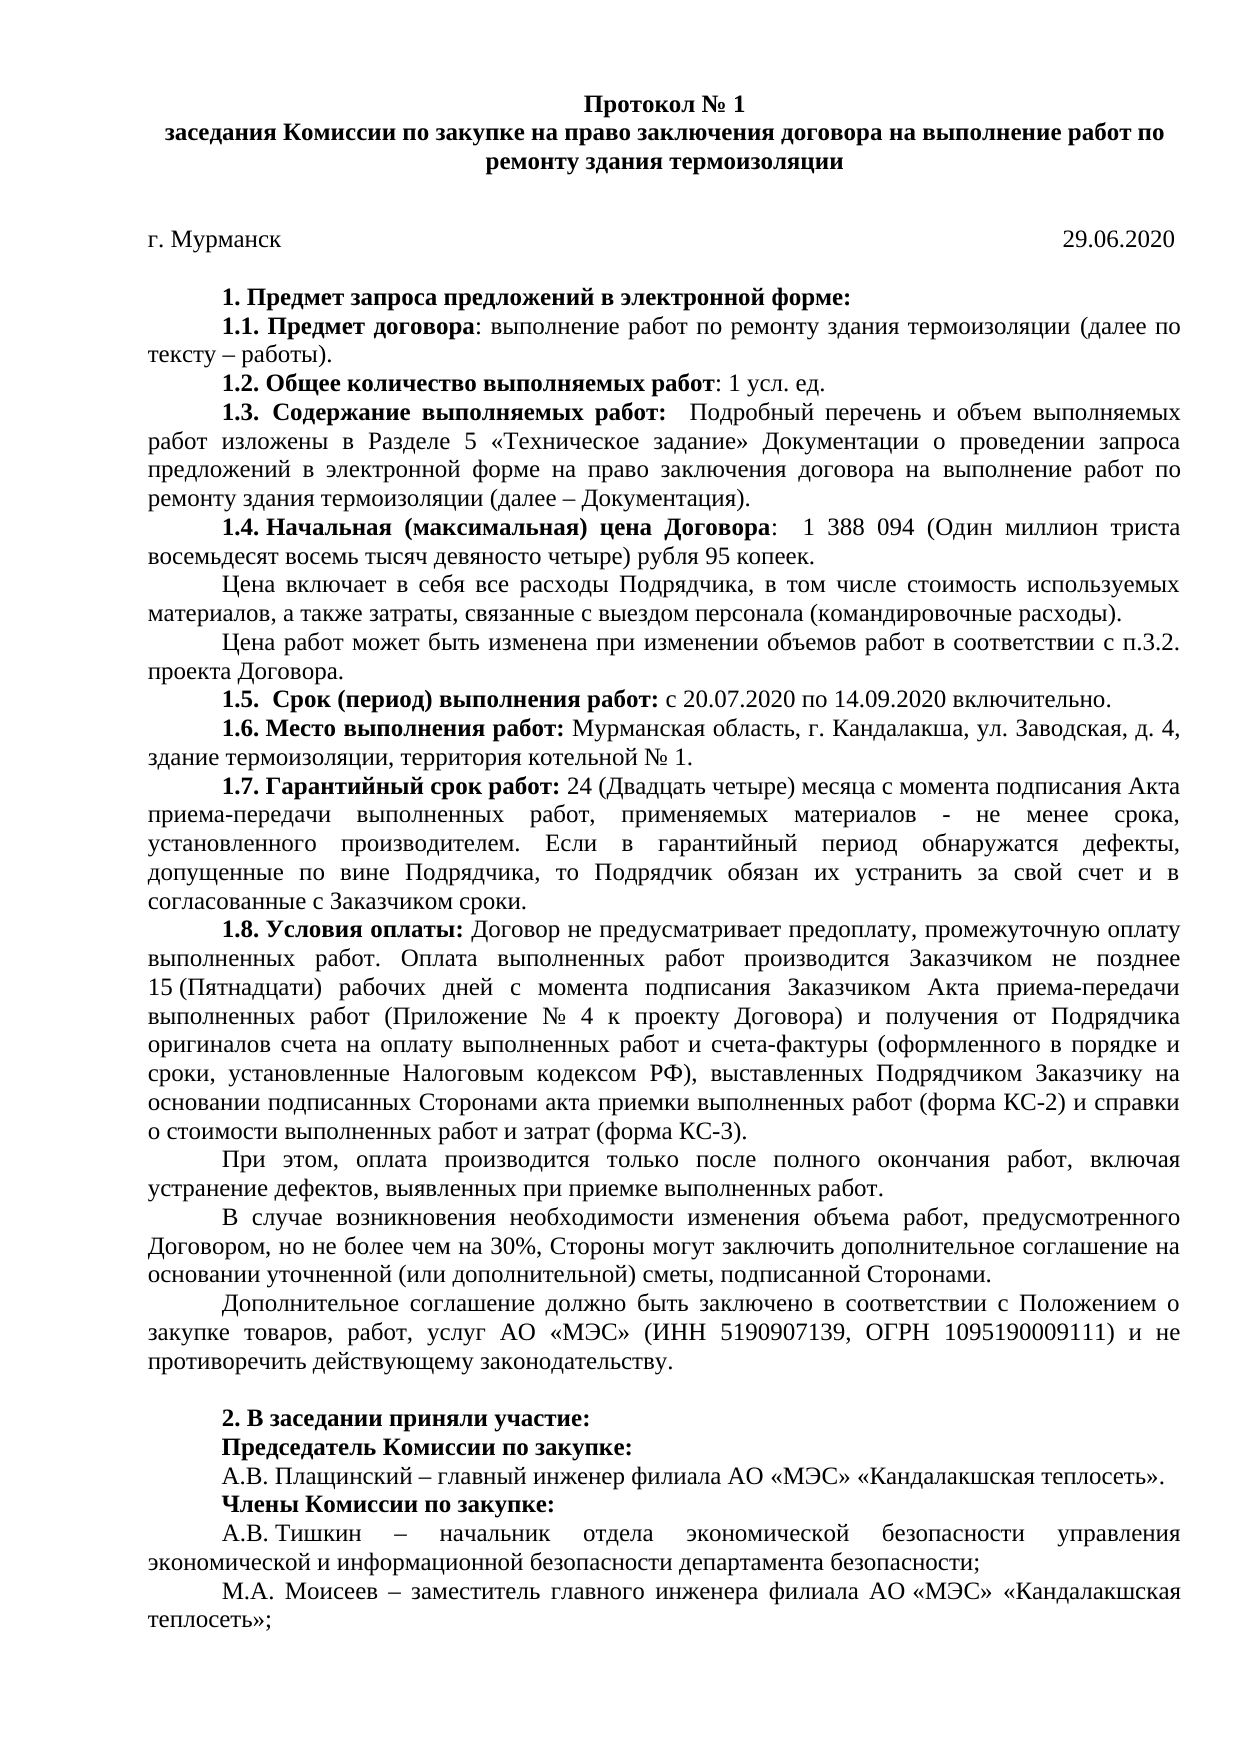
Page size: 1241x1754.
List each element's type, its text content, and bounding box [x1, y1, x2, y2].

text Председатель Комиссии по закупке: [148, 1432, 1181, 1461]
text Цена работ может быть изменена при изменении объемов работ в соответствии с п.3.2. проекта Договора. [148, 627, 1181, 684]
text Цена включает в себя все расходы Подрядчика, в том числе стоимость используемых материалов, а также затраты, связанные с выездом персонала (командировочные расходы). [148, 569, 1181, 627]
text В случае возникновения необходимости изменения объема работ, предусмотренного Договором, но не более чем на 30%, Стороны могут заключить дополнительное соглашение на основании уточненной (или дополнительной) сметы, подписанной Сторонами. [148, 1202, 1181, 1288]
subtitle 2. В заседании приняли участие: [148, 1403, 1181, 1432]
text Члены Комиссии по закупке: [148, 1489, 1181, 1518]
text 1.2. Общее количество выполняемых работ: 1 усл. ед. [148, 368, 1181, 397]
subtitle 1. Предмет запроса предложений в электронной форме: [148, 282, 1181, 311]
text 1.6. Место выполнения работ: Мурманская область, г. Кандалакша, ул. Заводская, д. 4, здание термоизоляции, территория котельной № 1. [148, 713, 1181, 771]
list Срок (период) выполнения работ: с 20.07.2020 по 14.09.2020 включительно. [222, 684, 1181, 713]
text 1.8. Условия оплаты: Договор не предусматривает предоплату, промежуточную оплату выполненных работ. Оплата выполненных работ производится Заказчиком не позднее 15 (Пятнадцати) рабочих дней с момента подписания Заказчиком Акта приема-передачи выполненных работ (Приложение № 4 к проекту Договора) и получения от Подрядчика оригиналов счета на оплату выполненных работ и счета-фактуры (оформленного в порядке и сроки, установленные Налоговым кодексом РФ), выставленных Подрядчиком Заказчику на основании подписанных Сторонами акта приемки выполненных работ (форма КС-2) и справки о стоимости выполненных работ и затрат (форма КС-3). [148, 914, 1181, 1144]
text г. Мурманск 29.06.2020 [148, 224, 1181, 253]
text А.В. Плащинский – главный инженер филиала АО «МЭС» «Кандалакшская теплосеть». [148, 1461, 1181, 1489]
text 1.7. Гарантийный срок работ: 24 (Двадцать четыре) месяца с момента подписания Акта приема-передачи выполненных работ, применяемых материалов - не менее срока, установленного производителем. Если в гарантийный период обнаружатся дефекты, допущенные по вине Подрядчика, то Подрядчик обязан их устранить за свой счет и в согласованные с Заказчиком сроки. [148, 771, 1181, 914]
text Дополнительное соглашение должно быть заключено в соответствии с Положением о закупке товаров, работ, услуг АО «МЭС» (ИНН 5190907139, ОГРН 1095190009111) и не противоречить действующему законодательству. [148, 1288, 1181, 1374]
text М.А. Моисеев – заместитель главного инженера филиала АО «МЭС» «Кандалакшская теплосеть»; [148, 1576, 1181, 1633]
list Начальная (максимальная) цена Договора: 1 388 094 (Один миллион триста восемьдесят восемь тысяч девяносто четыре) рубля 95 копеек. [148, 512, 1181, 569]
text 1.1. Предмет договора: выполнение работ по ремонту здания термоизоляции (далее по тексту – работы). [148, 311, 1181, 368]
text При этом, оплата производится только после полного окончания работ, включая устранение дефектов, выявленных при приемке выполненных работ. [148, 1144, 1181, 1202]
text Протокол № 1 [148, 89, 1181, 117]
list Содержание выполняемых работ: Подробный перечень и объем выполняемых работ изложены в Разделе 5 «Техническое задание» Документации о проведении запроса предложений в электронной форме на право заключения договора на выполнение работ по ремонту здания термоизоляции (далее – Документация). [148, 397, 1181, 512]
text А.В. Тишкин – начальник отдела экономической безопасности управления экономической и информационной безопасности департамента безопасности; [148, 1518, 1181, 1576]
text заседания Комиссии по закупке на право заключения договора на выполнение работ по ремонту здания термоизоляции [148, 117, 1181, 175]
